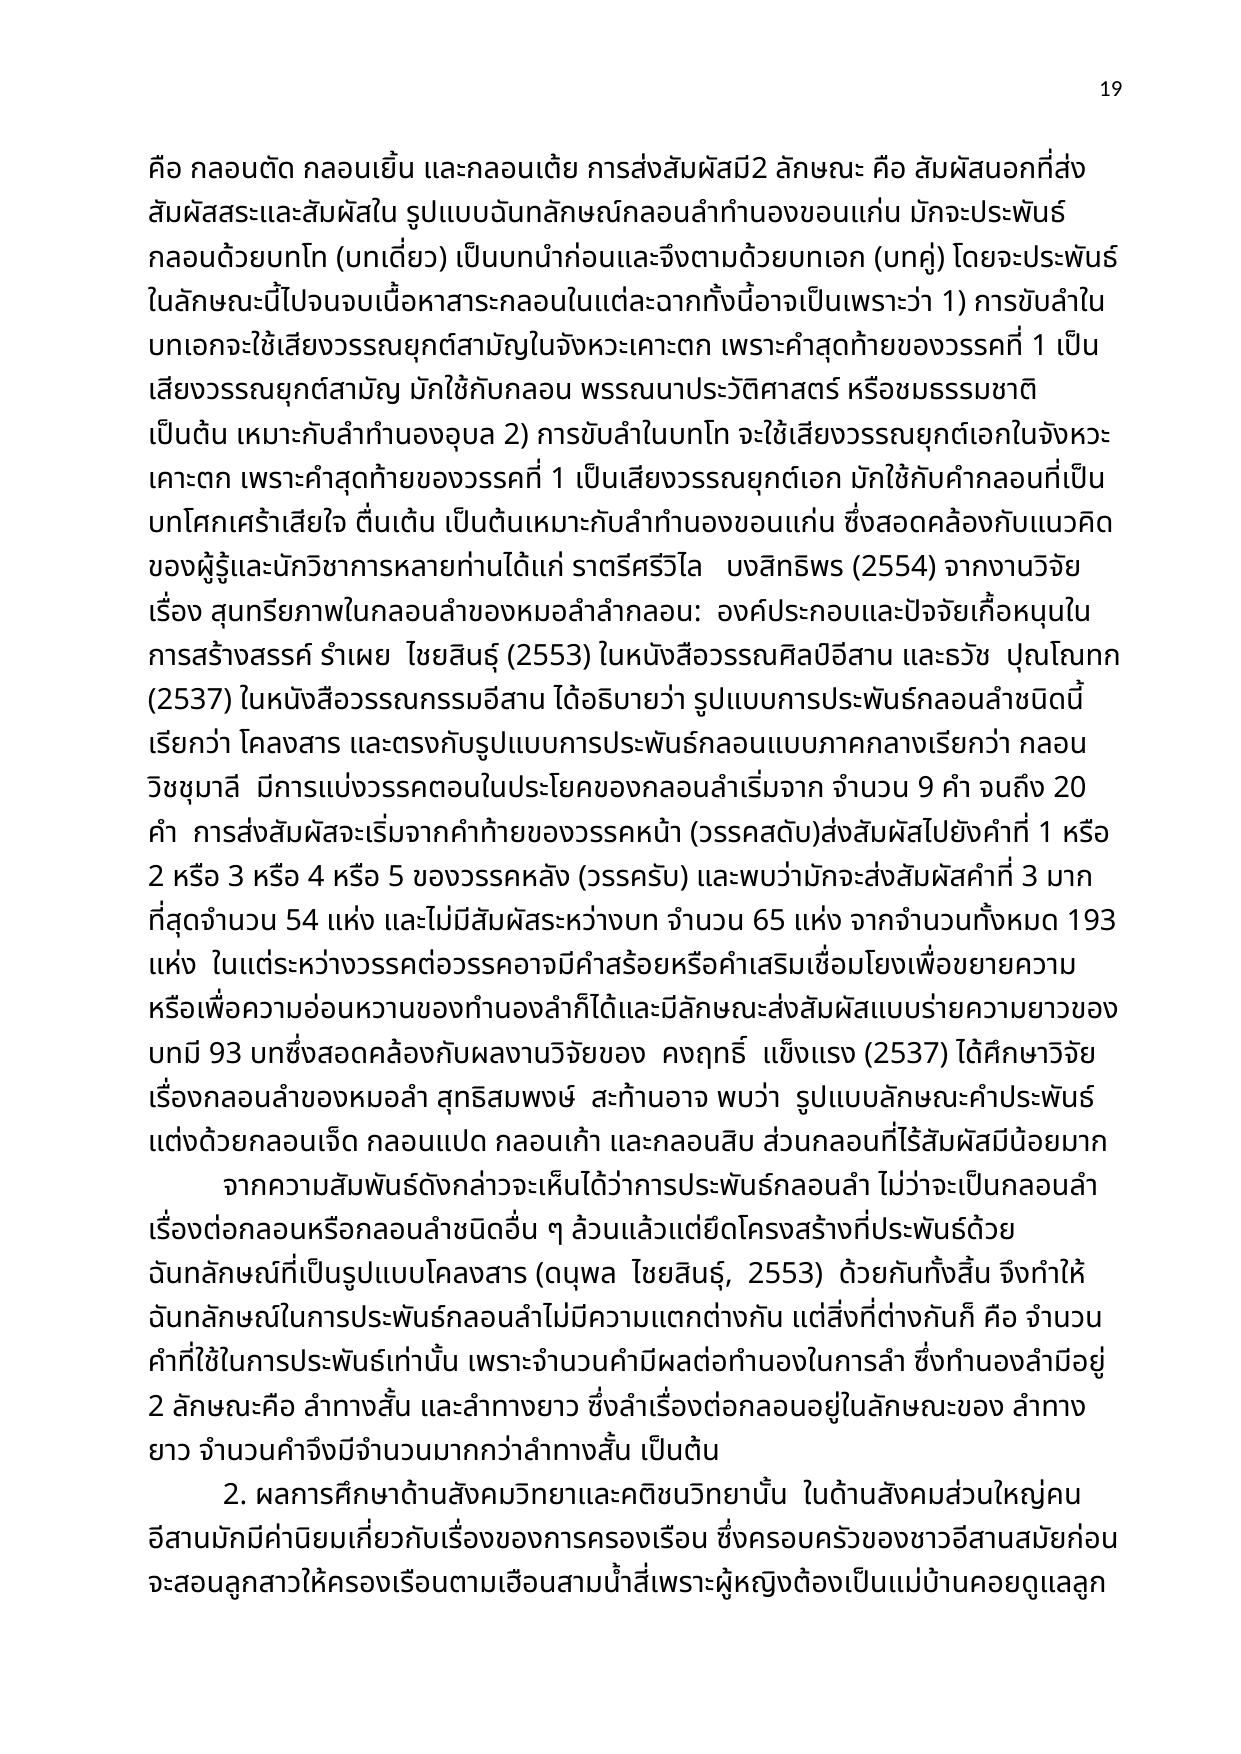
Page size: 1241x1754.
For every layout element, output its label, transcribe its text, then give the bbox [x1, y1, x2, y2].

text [148, 148, 1122, 1164]
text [148, 1473, 1122, 1606]
text จากความสัมพันธ์ดังกล่าวจะเห็นได้ว่าการประพันธ์กลอนลำ ไม่ว่าจะเป็นกลอนลำเรื่องต่อกลอนหรือกลอนลำชนิดอื่น ๆ ล้วนแล้วแต่ยึดโครงสร้างที่ประพันธ์ด้วยฉันทลักษณ์ที่เป็นรูปแบบโคลงสาร (ดนุพล ไชยสินธุ์, 2553) ด้วยกันทั้งสิ้น จึงทำให้ฉันทลักษณ์ในการประพันธ์กลอนลำไม่มีความแตกต่างกัน แต่สิ่งที่ต่างกันก็ คือ จำนวนคำที่ใช้ในการประพันธ์เท่านั้น เพราะจำนวนคำมีผลต่อทำนองในการลำ ซึ่งทำนองลำมีอยู่ 2 ลักษณะคือ ลำทางสั้น และลำทางยาว ซึ่งลำเรื่องต่อกลอนอยู่ในลักษณะของ ลำทางยาว จำนวนคำจึงมีจำนวนมากกว่าลำทางสั้น เป็นต้น [148, 1164, 1122, 1473]
